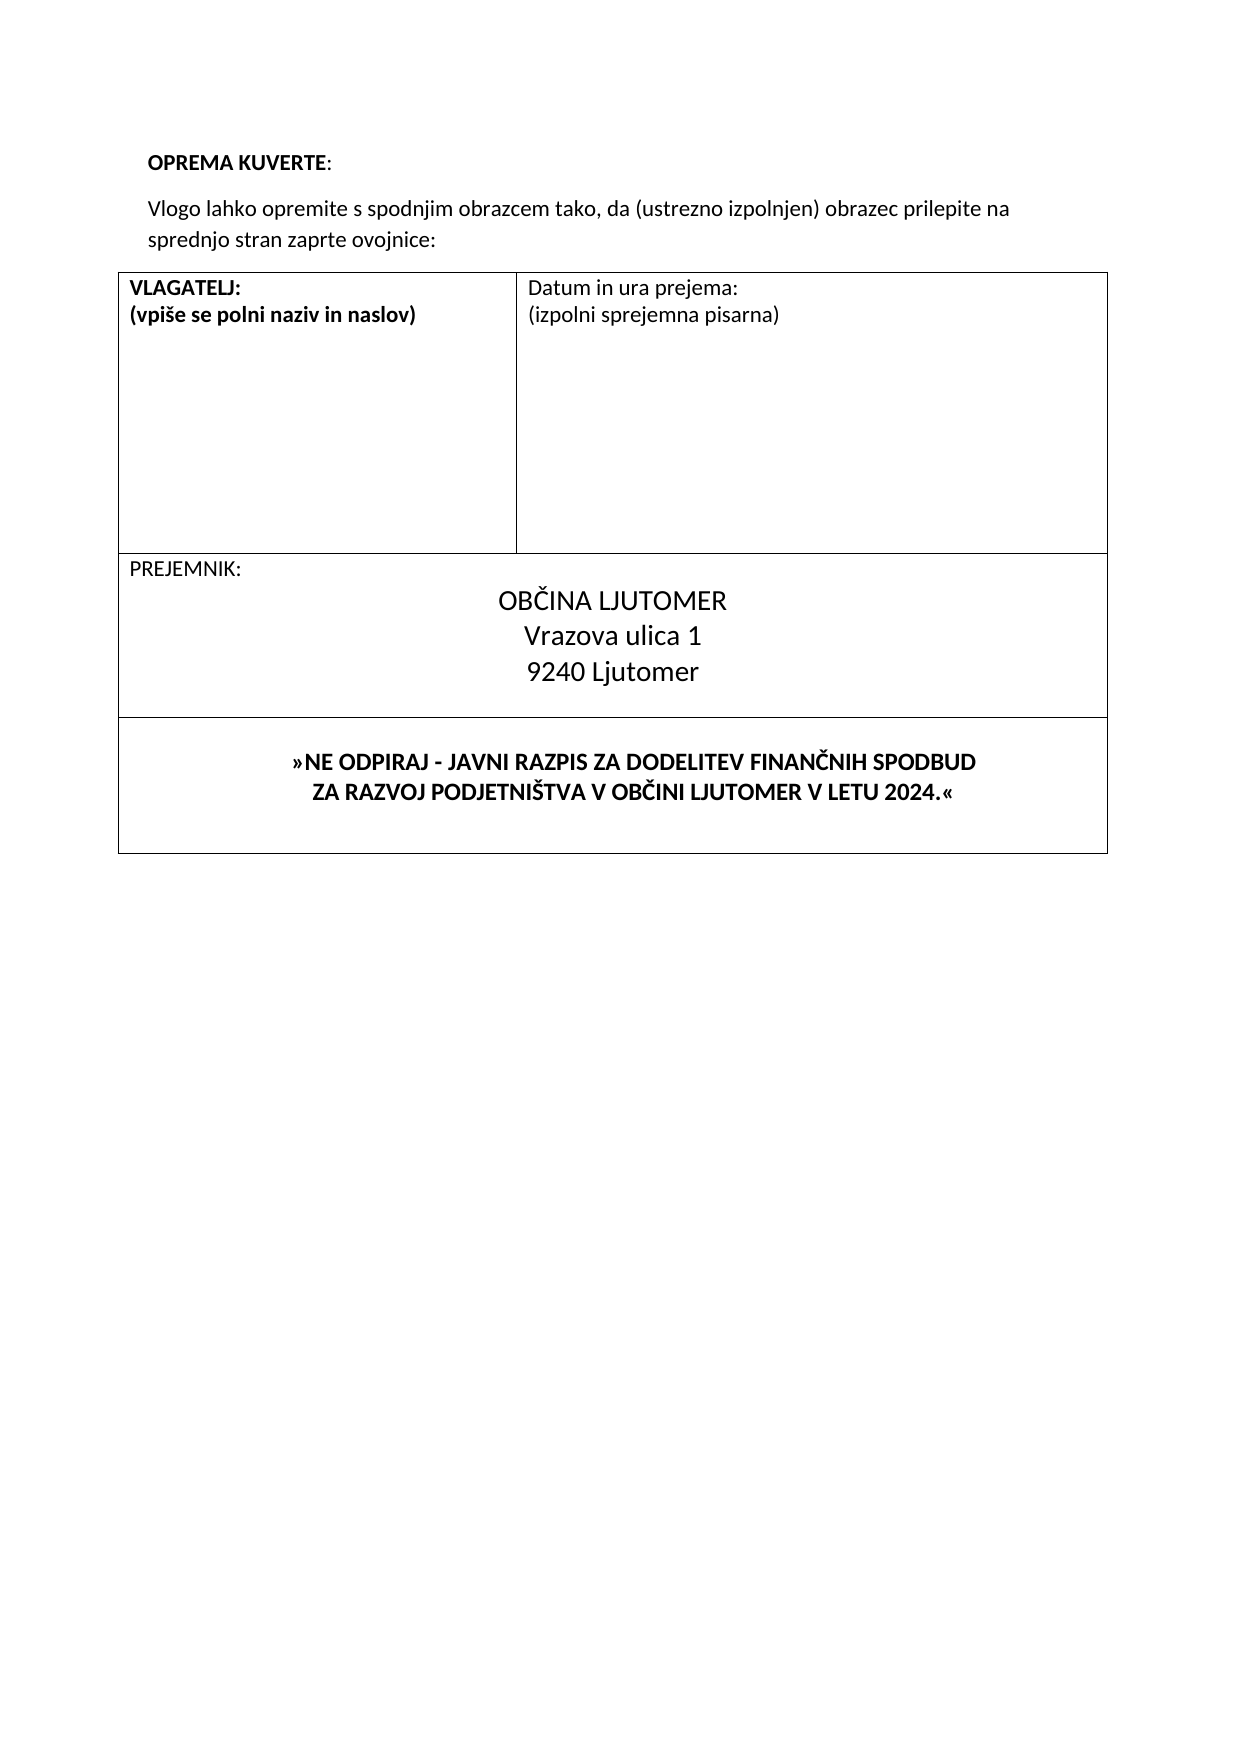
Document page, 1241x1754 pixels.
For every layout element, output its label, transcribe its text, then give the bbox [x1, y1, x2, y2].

table_header VLAGATELJ: (vpiše se polni naziv in naslov) [119, 273, 516, 553]
table_cell »NE ODPIRAJ - JAVNI RAZPIS ZA DODELITEV FINANČNIH SPODBUD ZA RAZVOJ PODJETNIŠTVA V OBČINI LJUTOMER V LETU 2024.« [119, 718, 1107, 853]
text OPREMA KUVERTE: [148, 148, 1093, 176]
table_cell PREJEMNIK: OBČINA LJUTOMER Vrazova ulica 1 9240 Ljutomer [119, 554, 1107, 717]
table_header Datum in ura prejema: (izpolni sprejemna pisarna) [517, 273, 1107, 553]
text Vlogo lahko opremite s spodnjim obrazcem tako, da (ustrezno izpolnjen) obrazec prilepite na sprednjo stran zaprte ovojnice: [148, 194, 1093, 253]
